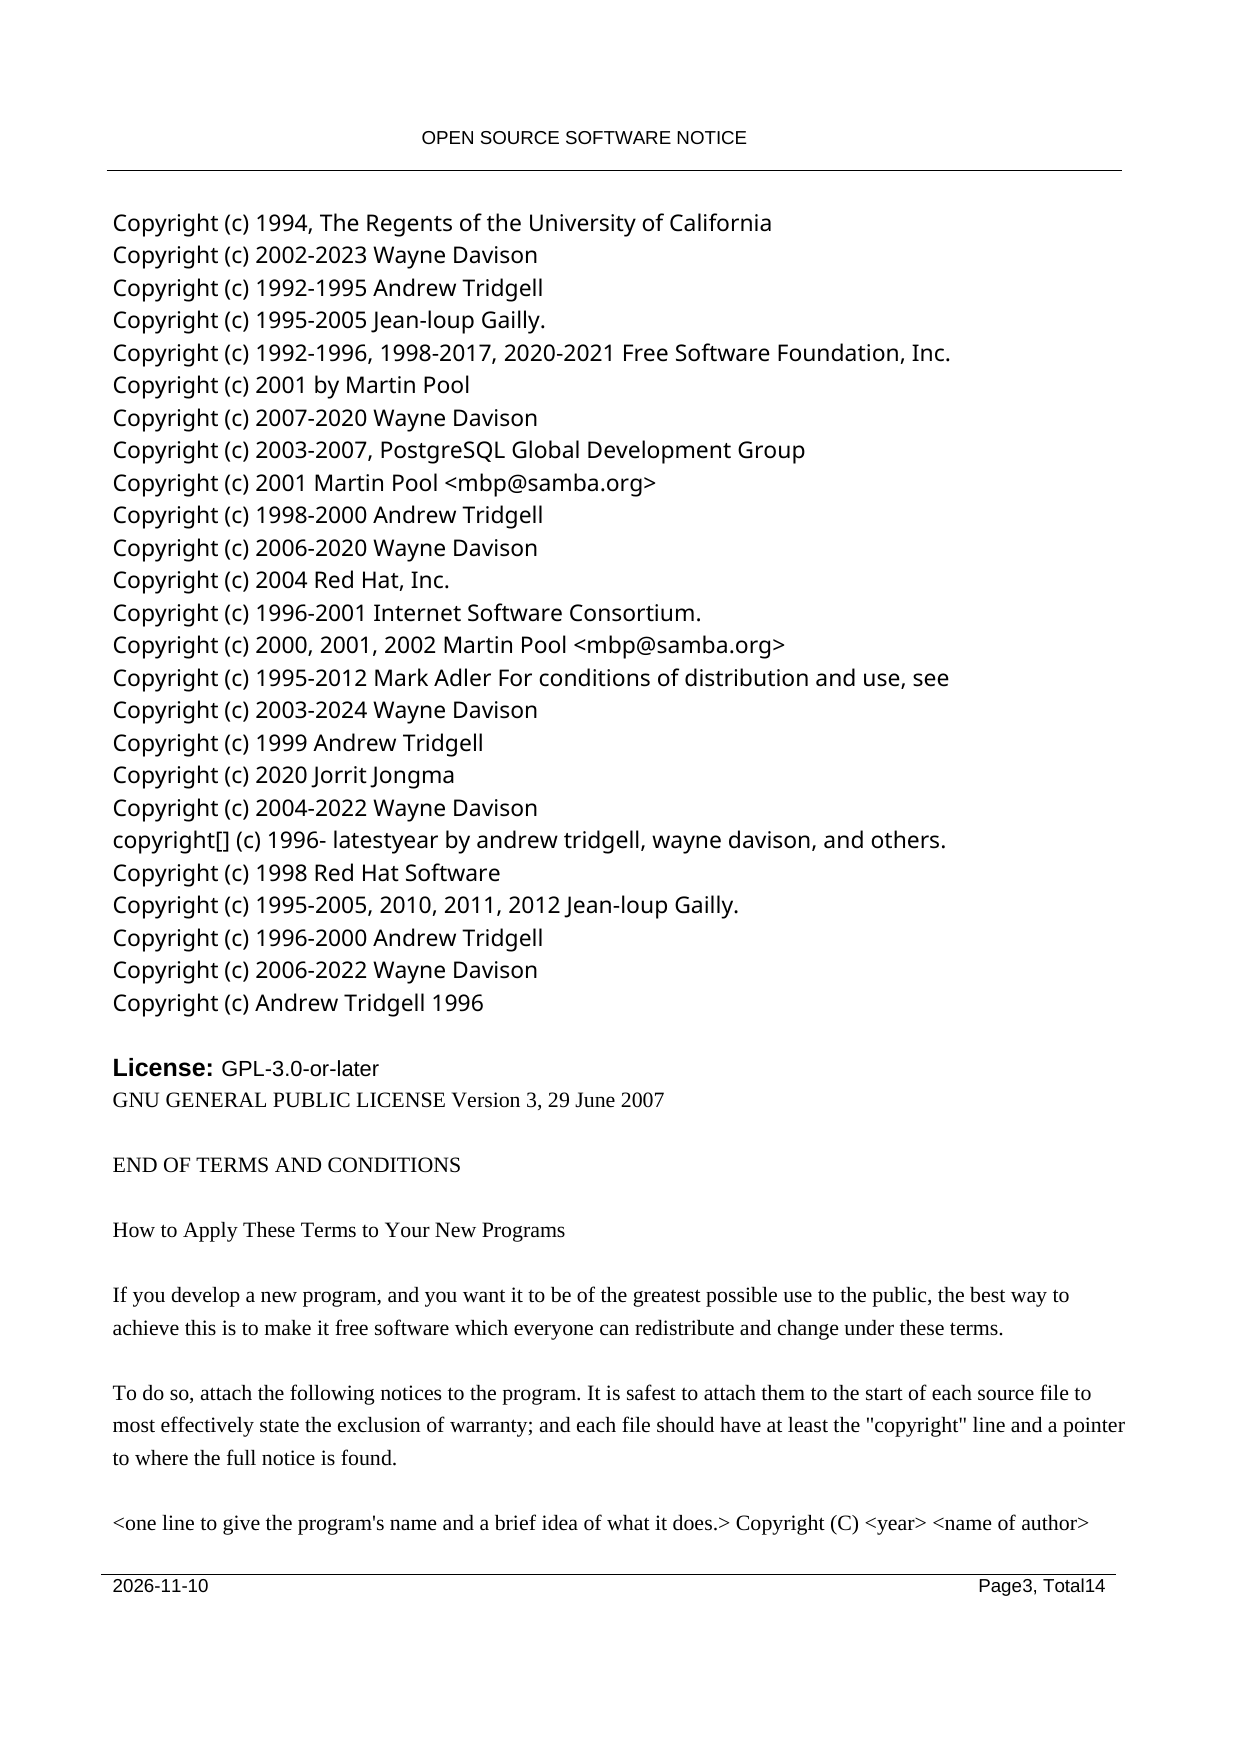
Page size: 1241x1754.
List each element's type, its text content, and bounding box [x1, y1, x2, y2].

text License: GPL-3.0-or-later [112, 1051, 1128, 1084]
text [112, 206, 1128, 1051]
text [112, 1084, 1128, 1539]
